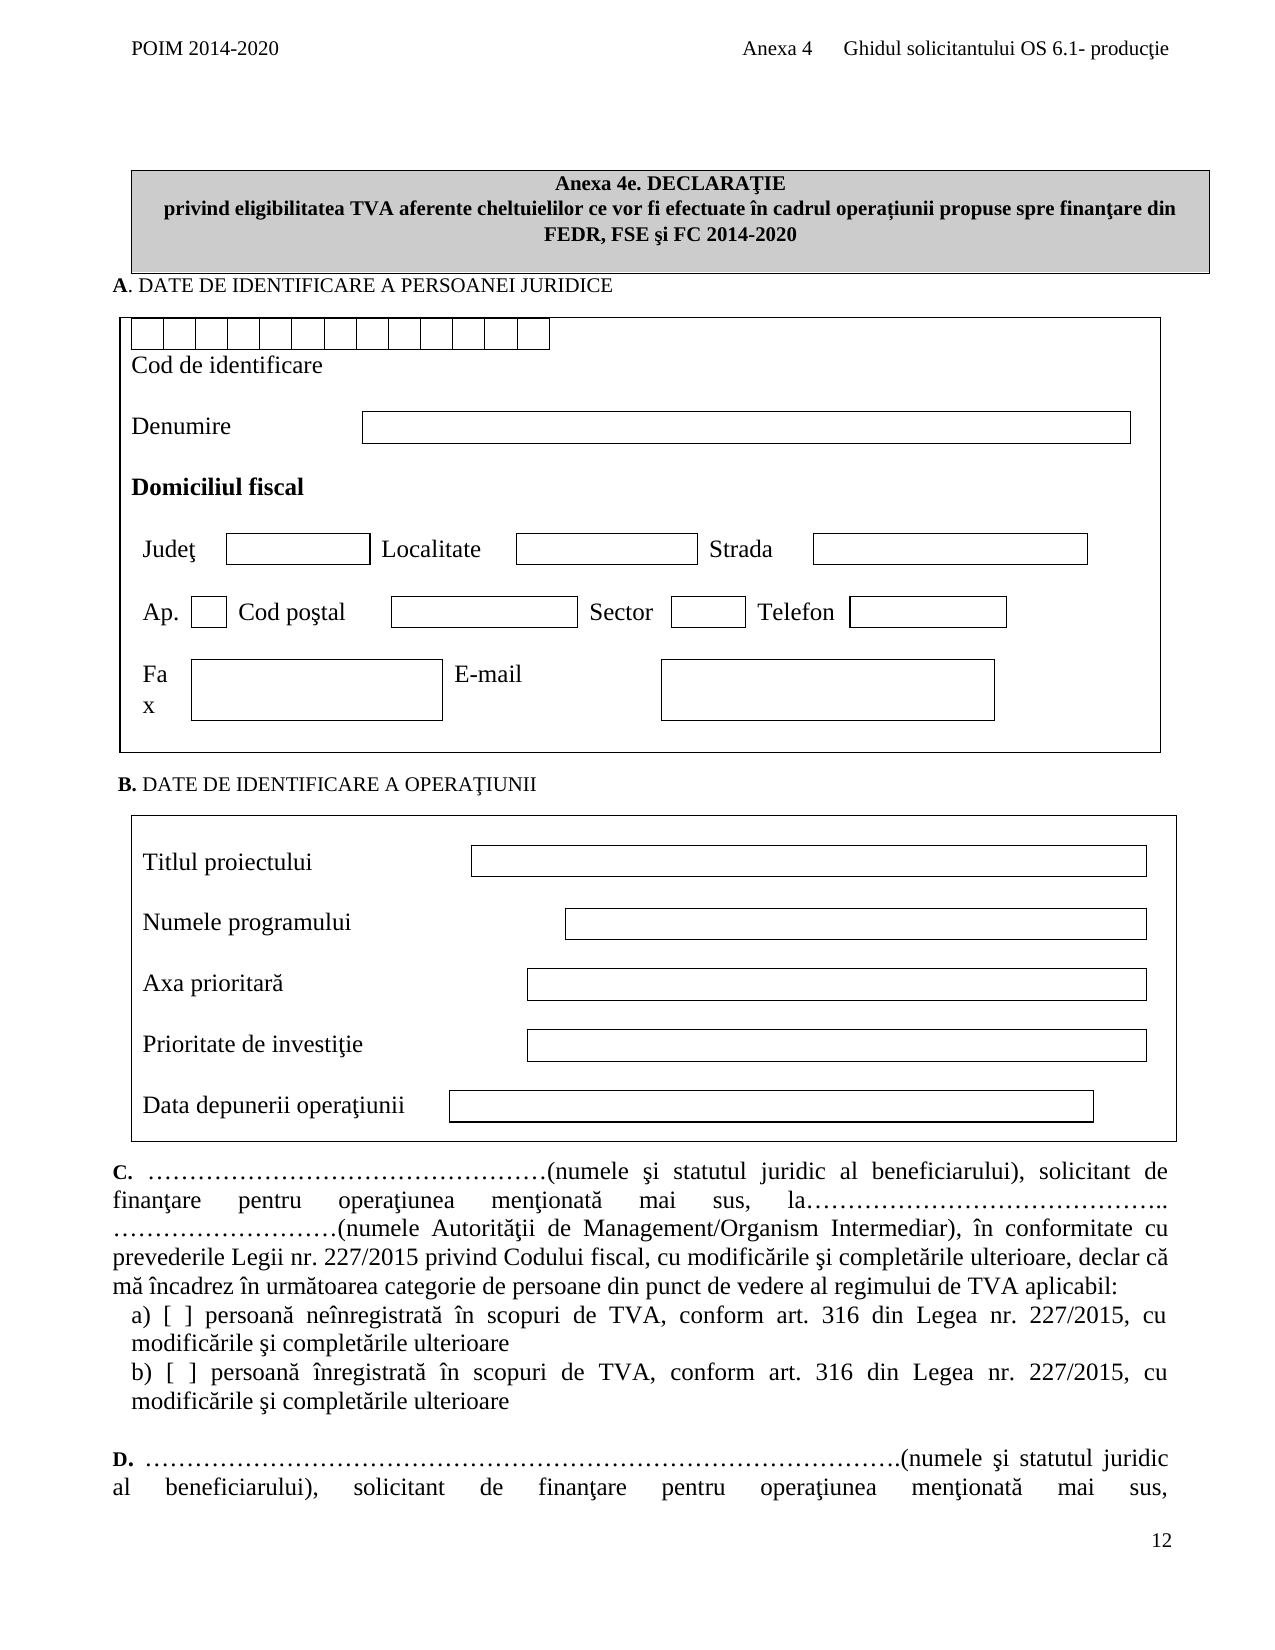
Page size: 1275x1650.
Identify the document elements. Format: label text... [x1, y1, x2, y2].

text C. …………………………………………(numele şi statutul juridic al beneficiarului), solicitant de finanţare pentru operaţiunea menţionată mai sus, la…………………………………….. ………………………(numele Autorităţii de Management/Organism Intermediar), în conformitate cu prevederile Legii nr. 227/2015 privind Codului fiscal, cu modificările şi completările ulterioare, declar că mă încadrez în următoarea categorie de persoane din punct de vedere al regimului de TVA aplicabil: [112, 1156, 1169, 1300]
text B. DATE DE IDENTIFICARE A OPERAŢIUNII [112, 772, 1172, 796]
table_header Anexa 4e. DECLARAŢIE privind eligibilitatea TVA aferente cheltuielilor ce vor fi efectuate în cadrul operațiunii propuse spre finanţare din FEDR, FSE şi FC 2014-2020 [132, 171, 1209, 272]
text A. DATE DE IDENTIFICARE A PERSOANEI JURIDICE [112, 273, 1172, 297]
text a) [ ] persoană neînregistrată în scopuri de TVA, conform art. 316 din Legea nr. 227/2015, cu modificările şi completările ulterioare [131, 1300, 1169, 1357]
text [112, 1443, 1169, 1501]
table_header Cod de identificare Denumire Domiciliul fiscal [121, 318, 1160, 752]
text b) [ ] persoană înregistrată în scopuri de TVA, conform art. 316 din Legea nr. 227/2015, cu modificările şi completările ulterioare [131, 1357, 1169, 1415]
table_header Titlul proiectului Numele programului Axa prioritară Prioritate de investiţie Data depunerii operaţiunii [132, 816, 1176, 1141]
